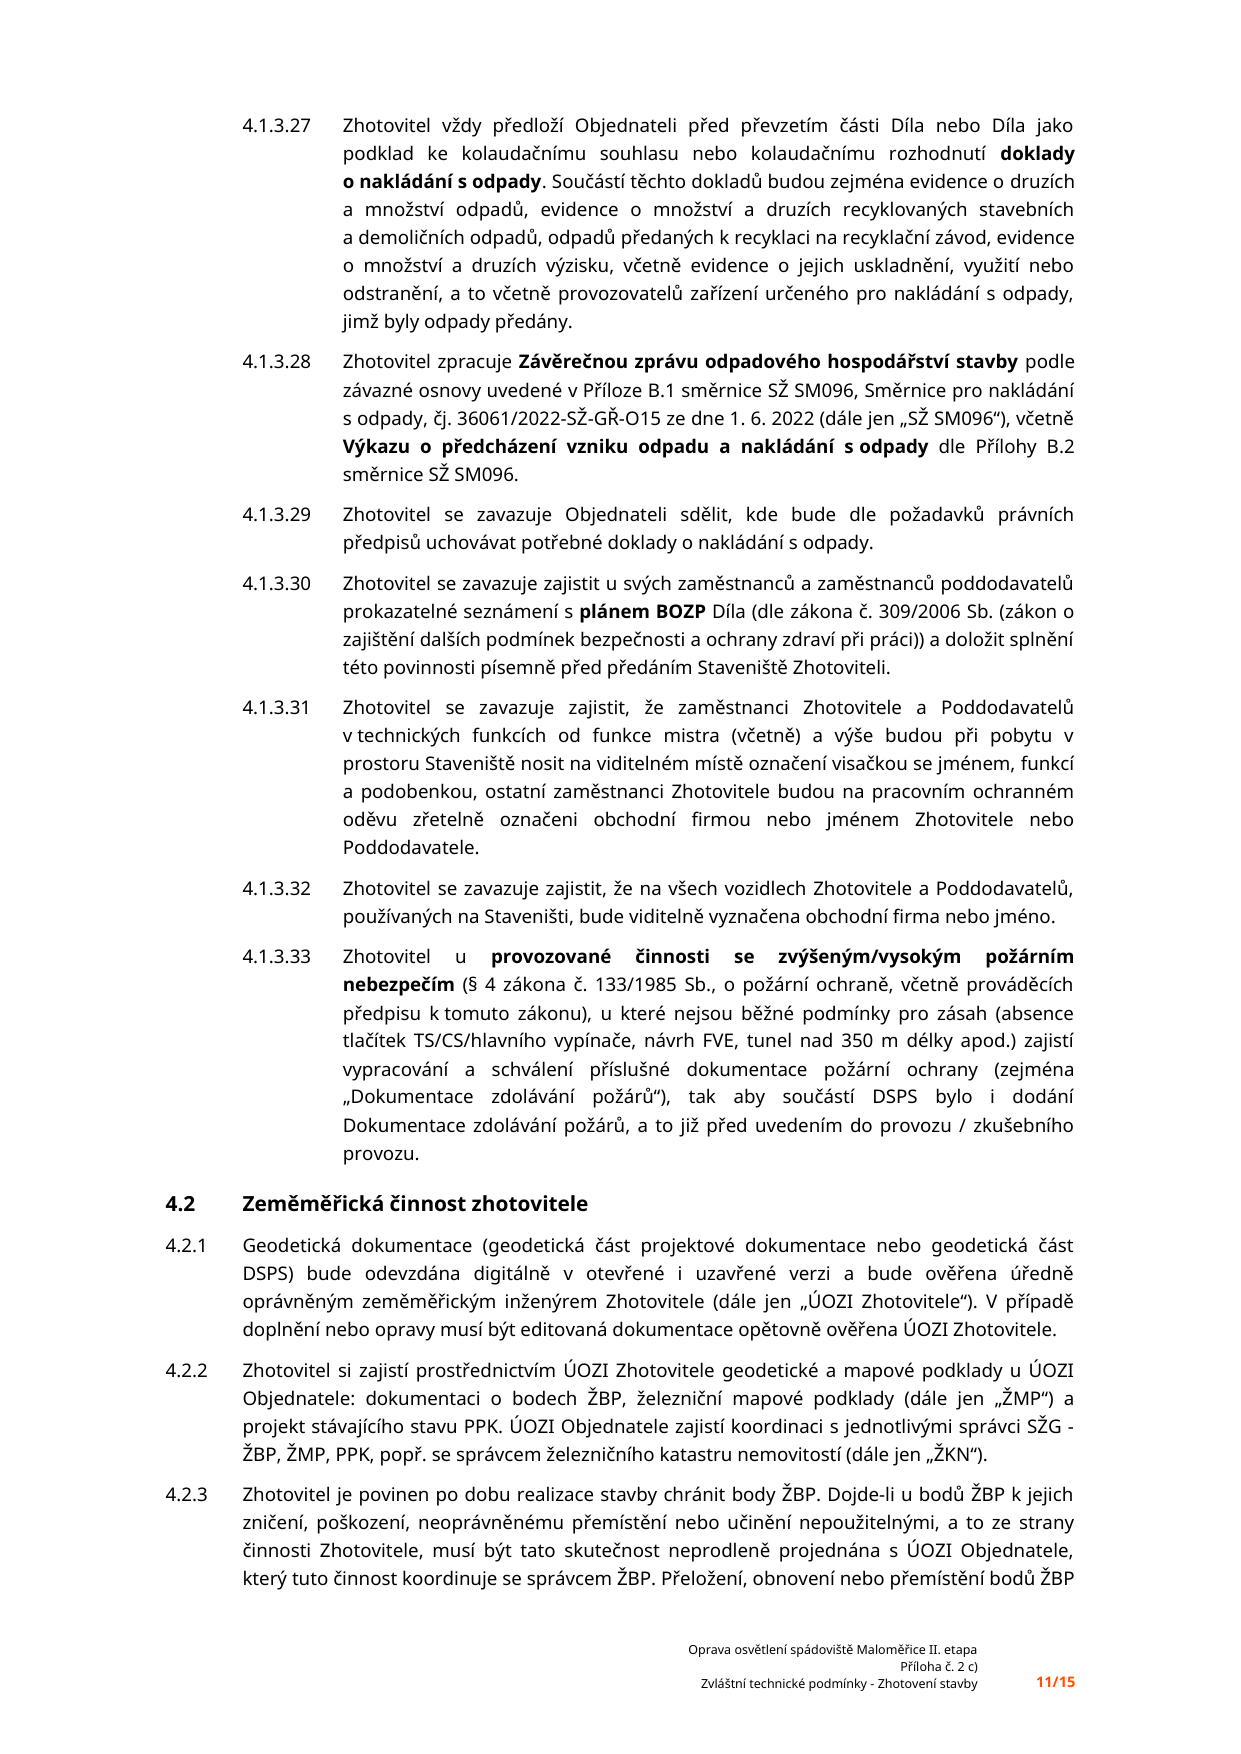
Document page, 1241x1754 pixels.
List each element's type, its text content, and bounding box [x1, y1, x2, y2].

text Zhotovitel si zajistí prostřednictvím ÚOZI Zhotovitele geodetické a mapové podklady u ÚOZI Objednatele: dokumentaci o bodech ŽBP, železniční mapové podklady (dále jen „ŽMP“) a projekt stávajícího stavu PPK. ÚOZI Objednatele zajistí koordinaci s jednotlivými správci SŽG - ŽBP, ŽMP, PPK, popř. se správcem železničního katastru nemovitostí (dále jen „ŽKN“). [165, 1357, 1075, 1467]
text Geodetická dokumentace (geodetická část projektové dokumentace nebo geodetická část DSPS) bude odevzdána digitálně v otevřené i uzavřené verzi a bude ověřena úředně oprávněným zeměměřickým inženýrem Zhotovitele (dále jen „ÚOZI Zhotovitele“). V případě doplnění nebo opravy musí být editovaná dokumentace opětovně ověřena ÚOZI Zhotovitele. [165, 1232, 1075, 1342]
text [165, 1482, 1075, 1591]
text Zeměměřická činnost zhotovitele [165, 1189, 1075, 1217]
text Zhotovitel se zavazuje zajistit u svých zaměstnanců a zaměstnanců poddodavatelů prokazatelné seznámení s plánem BOZP Díla (dle zákona č. 309/2006 Sb. (zákon o zajištění dalších podmínek bezpečnosti a ochrany zdraví při práci)) a doložit splnění této povinnosti písemně před předáním Staveniště Zhotoviteli. [242, 570, 1075, 679]
text Zhotovitel se zavazuje zajistit, že zaměstnanci Zhotovitele a Poddodavatelů v technických funkcích od funkce mistra (včetně) a výše budou při pobytu v prostoru Staveniště nosit na viditelném místě označení visačkou se jménem, funkcí a podobenkou, ostatní zaměstnanci Zhotovitele budou na pracovním ochranném oděvu zřetelně označeni obchodní firmou nebo jménem Zhotovitele nebo Poddodavatele. [242, 694, 1075, 860]
text Zhotovitel se zavazuje zajistit, že na všech vozidlech Zhotovitele a Poddodavatelů, používaných na Staveništi, bude viditelně vyznačena obchodní firma nebo jméno. [242, 875, 1075, 929]
text Zhotovitel zpracuje Závěrečnou zprávu odpadového hospodářství stavby podle závazné osnovy uvedené v Příloze B.1 směrnice SŽ SM096, Směrnice pro nakládání s odpady, čj. 36061/2022-SŽ-GŘ-O15 ze dne 1. 6. 2022 (dále jen „SŽ SM096“), včetně Výkazu o předcházení vzniku odpadu a nakládání s odpady dle Přílohy B.2 směrnice SŽ SM096. [242, 349, 1075, 486]
text Zhotovitel u provozované činnosti se zvýšeným/vysokým požárním nebezpečím (§ 4 zákona č. 133/1985 Sb., o požární ochraně, včetně prováděcích předpisu k tomuto zákonu), u které nejsou běžné podmínky pro zásah (absence tlačítek TS/CS/hlavního vypínače, návrh FVE, tunel nad 350 m délky apod.) zajistí vypracování a schválení příslušné dokumentace požární ochrany (zejména „Dokumentace zdolávání požárů“), tak aby součástí DSPS bylo i dodání Dokumentace zdolávání požárů, a to již před uvedením do provozu / zkušebního provozu. [242, 944, 1075, 1165]
text Zhotovitel se zavazuje Objednateli sdělit, kde bude dle požadavků právních předpisů uchovávat potřebné doklady o nakládání s odpady. [242, 501, 1075, 555]
text Zhotovitel vždy předloží Objednateli před převzetím části Díla nebo Díla jako podklad ke kolaudačnímu souhlasu nebo kolaudačnímu rozhodnutí doklady o nakládání s odpady. Součástí těchto dokladů budou zejména evidence o druzích a množství odpadů, evidence o množství a druzích recyklovaných stavebních a demoličních odpadů, odpadů předaných k recyklaci na recyklační závod, evidence o množství a druzích výzisku, včetně evidence o jejich uskladnění, využití nebo odstranění, a to včetně provozovatelů zařízení určeného pro nakládání s odpady, jimž byly odpady předány. [242, 112, 1075, 334]
